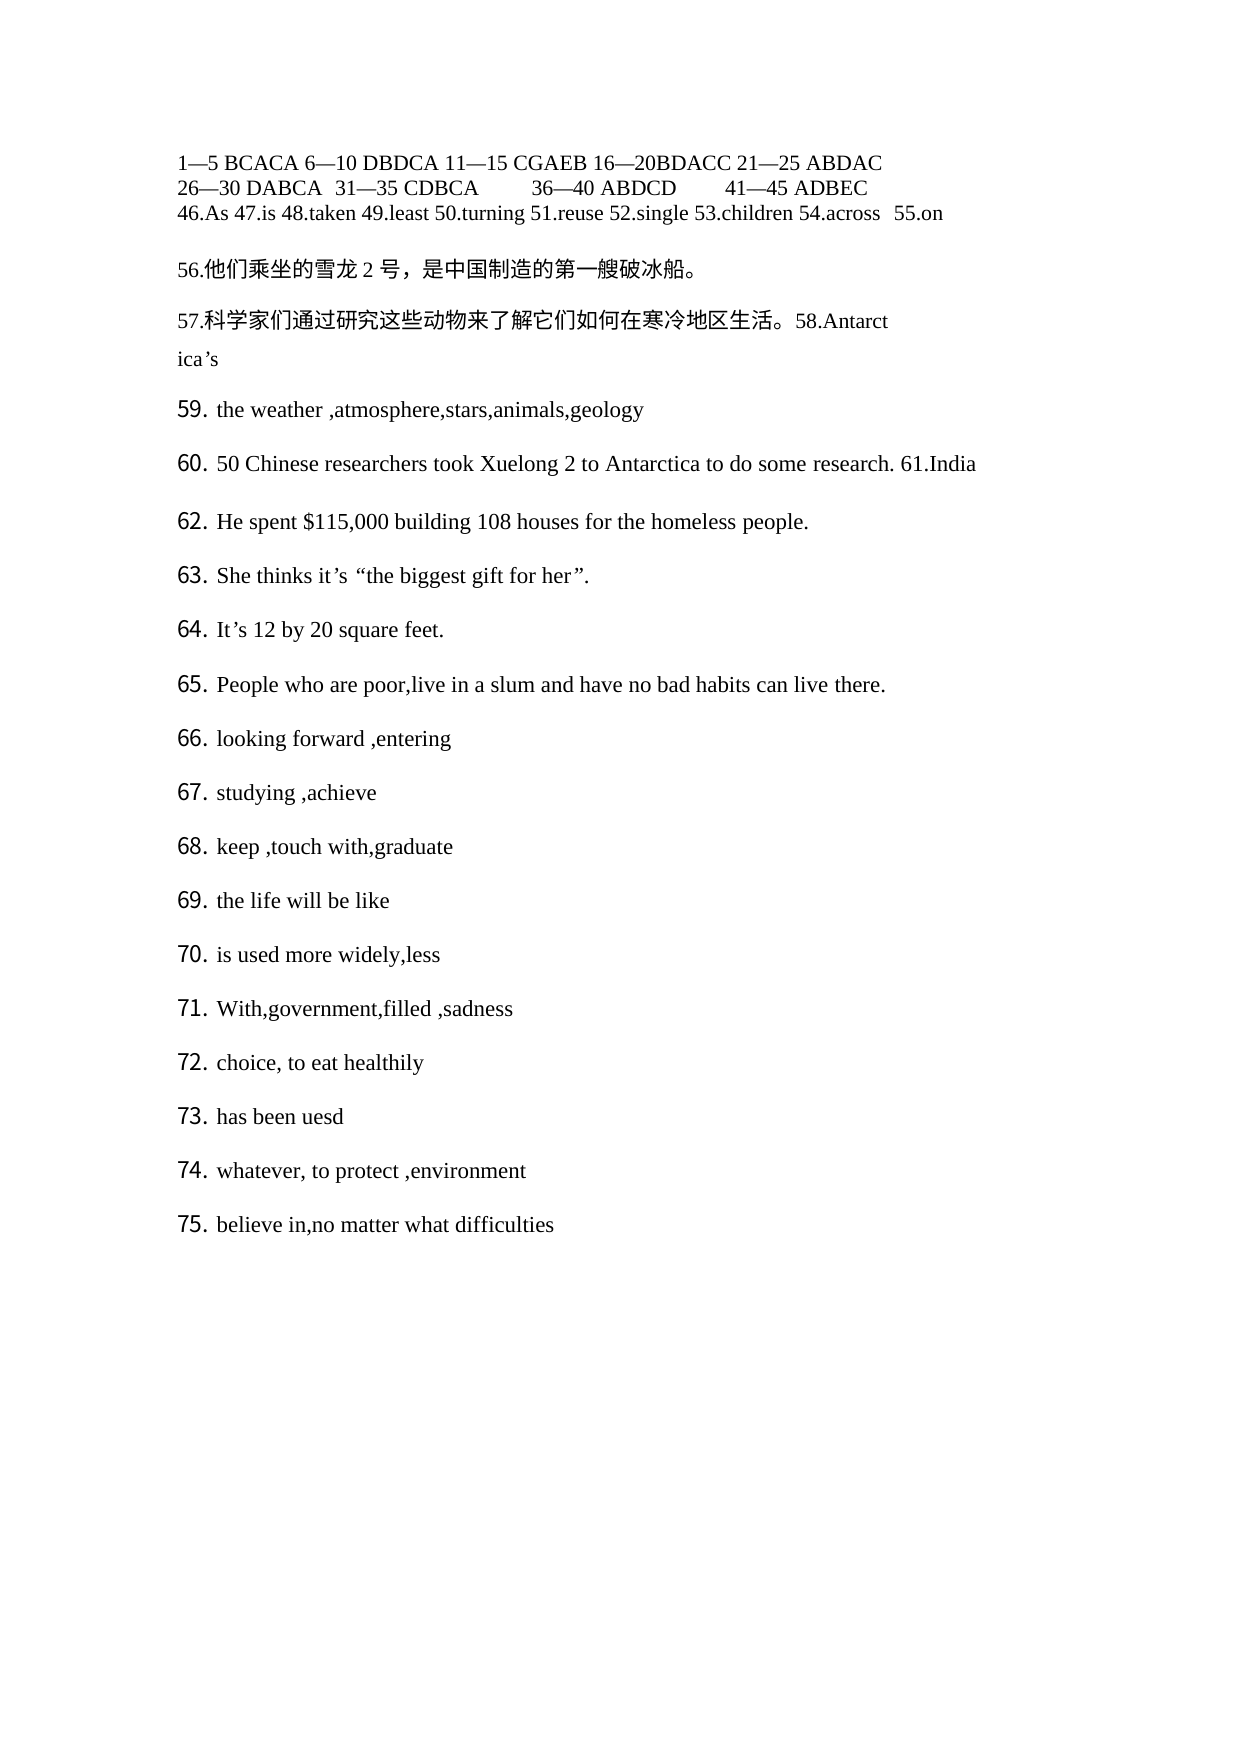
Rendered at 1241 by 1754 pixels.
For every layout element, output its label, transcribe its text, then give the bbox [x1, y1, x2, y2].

text 26—30 DABCA 31—35 CDBCA 36—40 ABDCD 41—45 ADBEC [177, 175, 1115, 200]
list is used more widely,less [177, 936, 1115, 969]
list It’s 12 by 20 square feet. [177, 611, 1115, 644]
list looking forward ,entering [177, 719, 1115, 753]
list He spent $115,000 building 108 houses for the homeless people. [177, 503, 1115, 536]
text 57.科学家们通过研究这些动物来了解它们如何在寒冷地区生活。58.Antarctica’s [177, 303, 889, 372]
list choice, to eat healthily [177, 1044, 1115, 1077]
list She thinks it’s “the biggest gift for her”. [177, 557, 1115, 591]
list With,government,filled ,sadness [177, 990, 1115, 1023]
list whatever, to protect ,environment [177, 1152, 1115, 1185]
text 1—5 BCACA 6—10 DBDCA 11—15 CGAEB 16—20BDACC 21—25 ABDAC [177, 150, 1115, 175]
list believe in,no matter what difficulties [177, 1206, 1115, 1239]
list the weather ,atmosphere,stars,animals,geology [177, 391, 1115, 424]
list 50 Chinese researchers took Xuelong 2 to Antarctica to do some research. 61.India [177, 445, 1027, 478]
list keep ,touch with,graduate [177, 828, 1115, 861]
list the life will be like [177, 882, 1115, 915]
text 46.As 47.is 48.taken 49.least 50.turning 51.reuse 52.single 53.children 54.across 55.on [177, 200, 1044, 226]
list studying ,achieve [177, 773, 1115, 807]
list has been uesd [177, 1098, 1115, 1131]
list People who are poor,live in a slum and have no bad habits can live there. [177, 665, 1115, 699]
text 56.他们乘坐的雪龙 2 号，是中国制造的第一艘破冰船。 [177, 244, 1115, 286]
